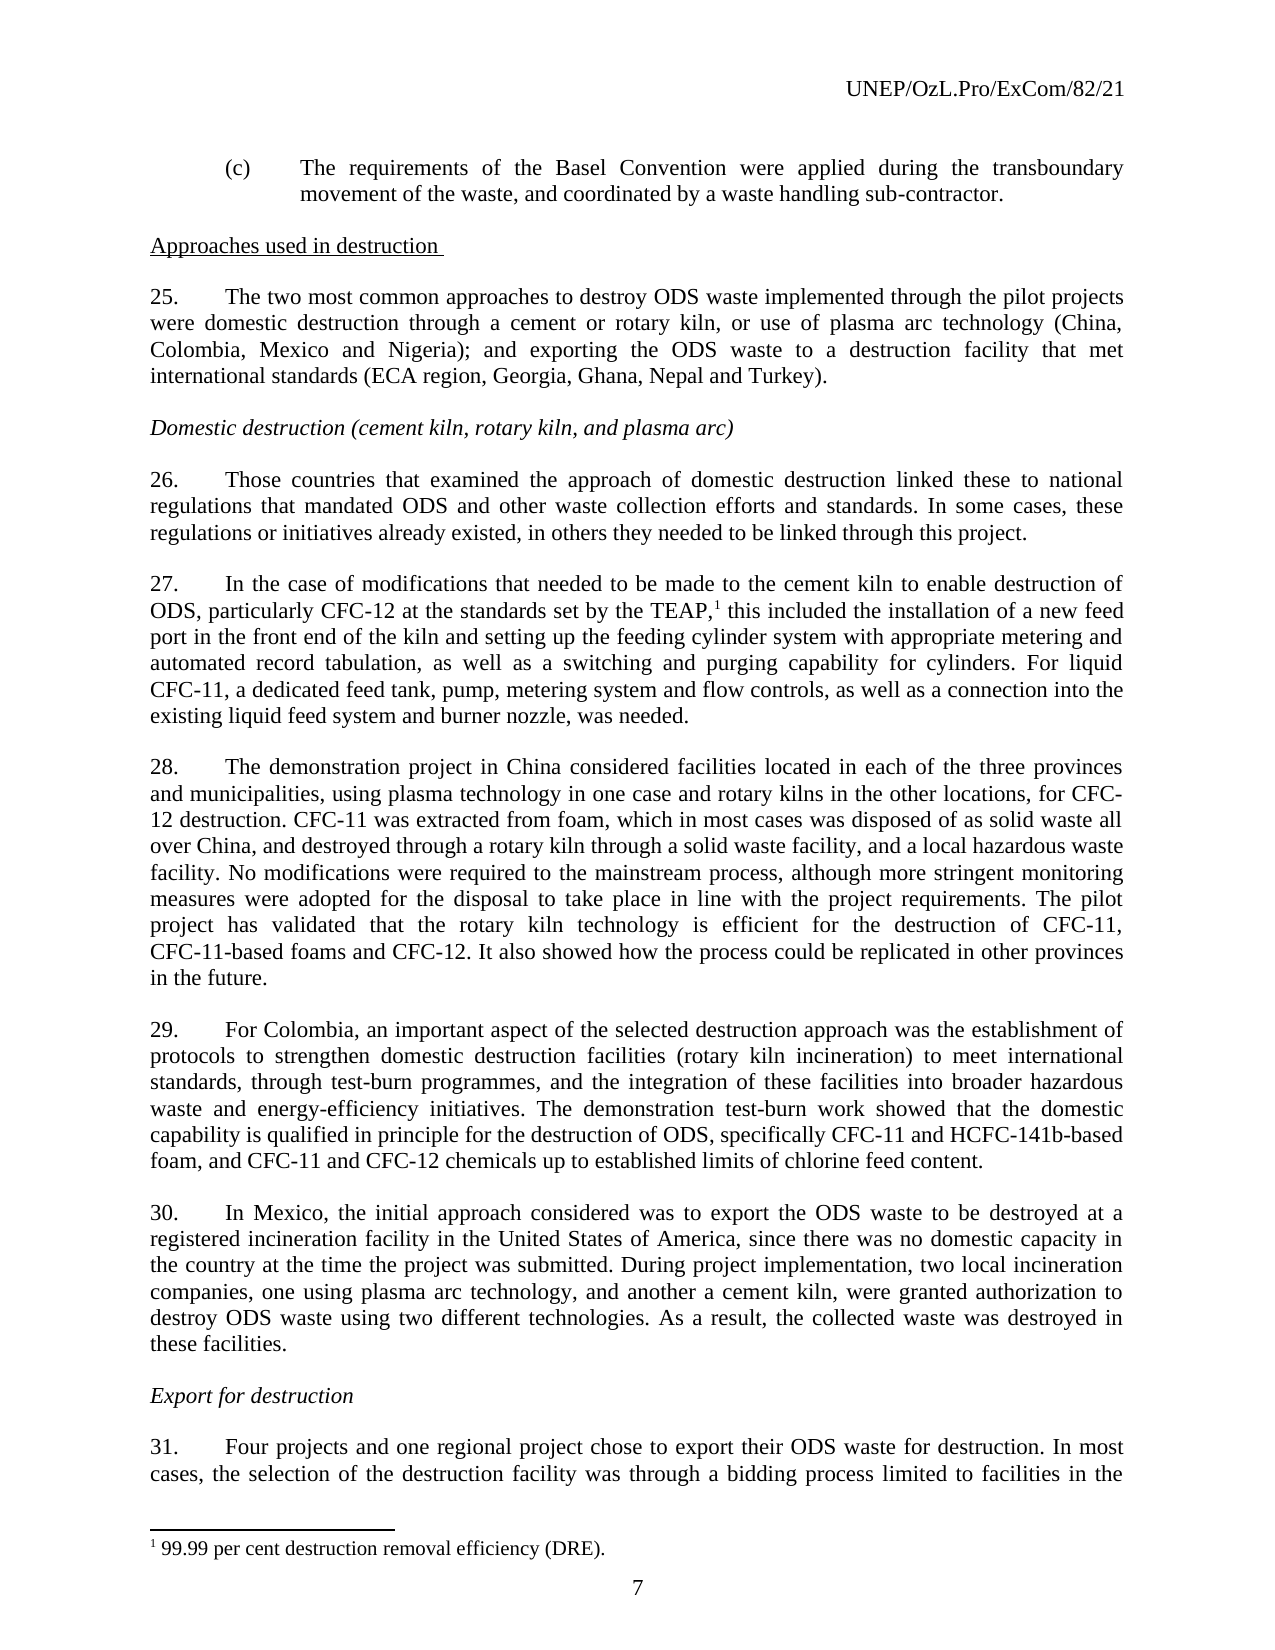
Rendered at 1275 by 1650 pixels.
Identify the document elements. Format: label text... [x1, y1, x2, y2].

subtitle The requirements of the Basel Convention were applied during the transboundary movement of the waste, and coordinated by a waste handling sub-contractor. [225, 154, 1125, 207]
subtitle In the case of modifications that needed to be made to the cement kiln to enable destruction of ODS, particularly CFC-12 at the standards set by the TEAP, this included the installation of a new feed port in the front end of the kiln and setting up the feeding cylinder system with appropriate metering and automated record tabulation, as well as a switching and purging capability for cylinders. For liquid CFC-11, a dedicated feed tank, pump, metering system and flow controls, as well as a connection into the existing liquid feed system and burner nozzle, was needed. [150, 570, 1125, 728]
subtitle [150, 1433, 1125, 1486]
text Domestic destruction (cement kiln, rotary kiln, and plasma arc) [150, 413, 1125, 440]
subtitle The two most common approaches to destroy ODS waste implemented through the pilot projects were domestic destruction through a cement or rotary kiln, or use of plasma arc technology (China, Colombia, Mexico and Nigeria); and exporting the ODS waste to a destruction facility that met international standards (ECA region, Georgia, Ghana, Nepal and Turkey). [150, 283, 1125, 388]
subtitle For Colombia, an important aspect of the selected destruction approach was the establishment of protocols to strengthen domestic destruction facilities (rotary kiln incineration) to meet international standards, through test-burn programmes, and the integration of these facilities into broader hazardous waste and energy-efficiency initiatives. The demonstration test-burn work showed that the domestic capability is qualified in principle for the destruction of ODS, specifically CFC-11 and HCFC-141b-based foam, and CFC-11 and CFC-12 chemicals up to established limits of chlorine feed content. [150, 1016, 1125, 1174]
subtitle In Mexico, the initial approach considered was to export the ODS waste to be destroyed at a registered incineration facility in the United States of America, since there was no domestic capacity in the country at the time the project was submitted. During project implementation, two local incineration companies, one using plasma arc technology, and another a cement kiln, were granted authorization to destroy ODS waste using two different technologies. As a result, the collected waste was destroyed in these facilities. [150, 1199, 1125, 1357]
subtitle The demonstration project in China considered facilities located in each of the three provinces and municipalities, using plasma technology in one case and rotary kilns in the other locations, for CFC-12 destruction. CFC-11 was extracted from foam, which in most cases was disposed of as solid waste all over China, and destroyed through a rotary kiln through a solid waste facility, and a local hazardous waste facility. No modifications were required to the mainstream process, although more stringent monitoring measures were adopted for the disposal to take place in line with the project requirements. The pilot project has validated that the rotary kiln technology is efficient for the destruction of CFC-11, CFC-11-based foams and CFC-12. It also showed how the process could be replicated in other provinces in the future. [150, 753, 1125, 991]
subtitle Export for destruction [150, 1382, 1125, 1408]
subtitle Approaches used in destruction [150, 232, 1125, 258]
subtitle Those countries that examined the approach of domestic destruction linked these to national regulations that mandated ODS and other waste collection efforts and standards. In some cases, these regulations or initiatives already existed, in others they needed to be linked through this project. [150, 466, 1125, 545]
